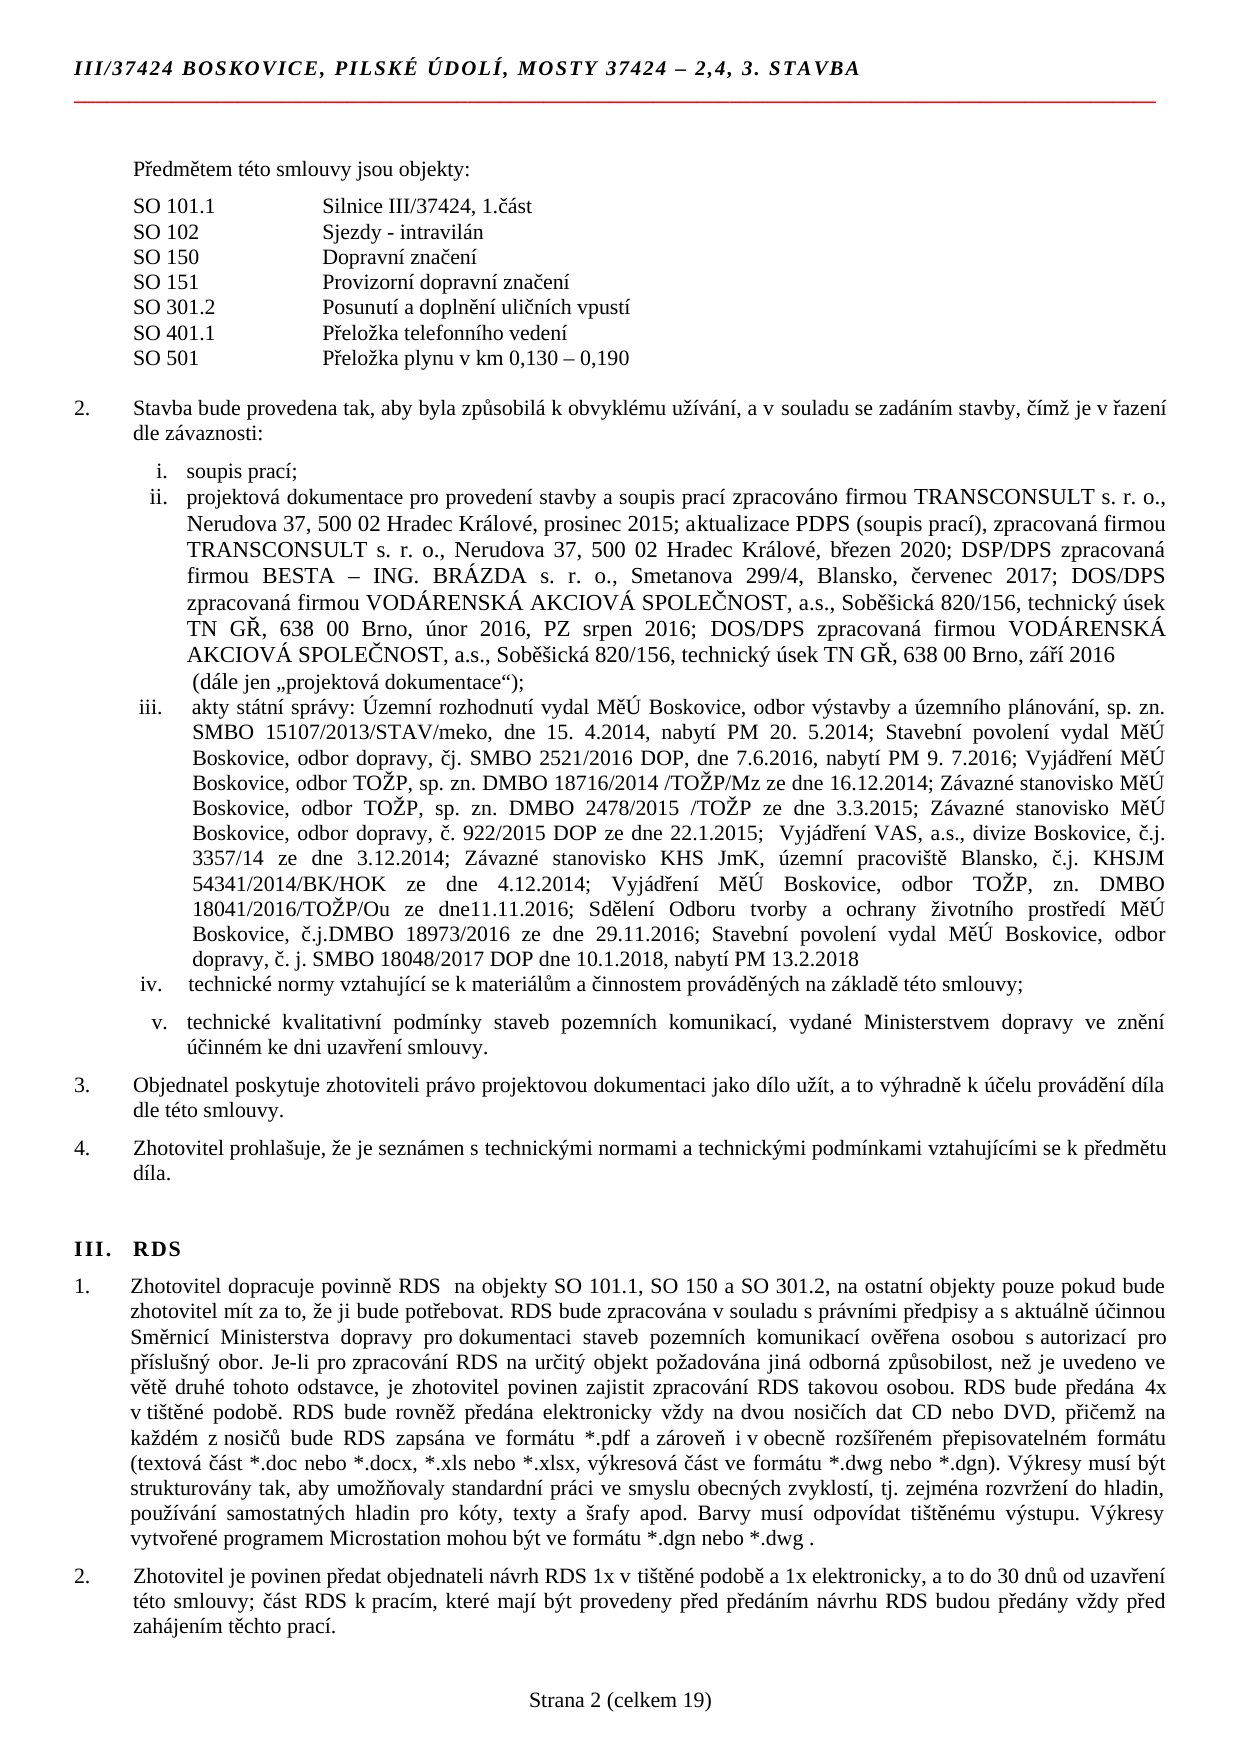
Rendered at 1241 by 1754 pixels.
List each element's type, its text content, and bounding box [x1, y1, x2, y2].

list soupis prací; [168, 458, 1167, 483]
text SO 150 Dopravní značení [74, 244, 1167, 269]
list projektová dokumentace pro provedení stavby a soupis prací zpracováno firmou TRANSCONSULT s. r. o., Nerudova 37, 500 02 Hradec Králové, prosinec 2015; aktualizace PDPS (soupis prací), zpracovaná firmou TRANSCONSULT s. r. o., Nerudova 37, 500 02 Hradec Králové, březen 2020; DSP/DPS zpracovaná firmou BESTA – ING. BRÁZDA s. r. o., Smetanova 299/4, Blansko, červenec 2017; DOS/DPS zpracovaná firmou VODÁRENSKÁ AKCIOVÁ SPOLEČNOST, a.s., Soběšická 820/156, technický úsek TN GŘ, 638 00 Brno, únor 2016, PZ srpen 2016; DOS/DPS zpracovaná firmou VODÁRENSKÁ AKCIOVÁ SPOLEČNOST, a.s., Soběšická 820/156, technický úsek TN GŘ, 638 00 Brno, září 2016 [168, 483, 1167, 668]
text SO 101.1 Silnice III/37424, 1.část [74, 193, 1167, 219]
list Stavba bude provedena tak, aby byla způsobilá k obvyklému užívání, a v souladu se zadáním stavby, čímž je v řazení dle závaznosti: [74, 395, 1167, 446]
text SO 151 Provizorní dopravní značení [74, 269, 1167, 294]
list RDS [74, 1236, 1167, 1261]
text (dále jen „projektová dokumentace“); [187, 668, 1167, 694]
text SO 102 Sjezdy - intravilán [74, 219, 1167, 244]
list Předmětem této smlouvy jsou objekty: [133, 156, 1167, 181]
text SO 401.1 Přeložka telefonního vedení [74, 319, 1167, 345]
list akty státní správy: Územní rozhodnutí vydal MěÚ Boskovice, odbor výstavby a územního plánování, sp. zn. SMBO 15107/2013/STAV/meko, dne 15. 4.2014, nabytí PM 20. 5.2014; Stavební povolení vydal MěÚ Boskovice, odbor dopravy, čj. SMBO 2521/2016 DOP, dne 7.6.2016, nabytí PM 9. 7.2016; Vyjádření MěÚ Boskovice, odbor TOŽP, sp. zn. DMBO 18716/2014 /TOŽP/Mz ze dne 16.12.2014; Závazné stanovisko MěÚ Boskovice, odbor TOŽP, sp. zn. DMBO 2478/2015 /TOŽP ze dne 3.3.2015; Závazné stanovisko MěÚ Boskovice, odbor dopravy, č. 922/2015 DOP ze dne 22.1.2015; Vyjádření VAS, a.s., divize Boskovice, č.j. 3357/14 ze dne 3.12.2014; Závazné stanovisko KHS JmK, územní pracoviště Blansko, č.j. KHSJM 54341/2014/BK/HOK ze dne 4.12.2014; Vyjádření MěÚ Boskovice, odbor TOŽP, zn. DMBO 18041/2016/TOŽP/Ou ze dne11.11.2016; Sdělení Odboru tvorby a ochrany životního prostředí MěÚ Boskovice, č.j.DMBO 18973/2016 ze dne 29.11.2016; Stavební povolení vydal MěÚ Boskovice, odbor dopravy, č. j. SMBO 18048/2017 DOP dne 10.1.2018, nabytí PM 13.2.2018 [162, 694, 1167, 971]
text SO 301.2 Posunutí a doplnění uličních vpustí [74, 294, 1167, 319]
list Zhotovitel je povinen předat objednateli návrh RDS 1x v tištěné podobě a 1x elektronicky, a to do 30 dnů od uzavření této smlouvy; část RDS k pracím, které mají být provedeny před předáním návrhu RDS budou předány vždy před zahájením těchto prací. [74, 1563, 1167, 1639]
list Zhotovitel dopracuje povinně RDS na objekty SO 101.1, SO 150 a SO 301.2, na ostatní objekty pouze pokud bude zhotovitel mít za to, že ji bude potřebovat. RDS bude zpracována v souladu s právními předpisy a s aktuálně účinnou Směrnicí Ministerstva dopravy pro dokumentaci staveb pozemních komunikací ověřena osobou s autorizací pro příslušný obor. Je-li pro zpracování RDS na určitý objekt požadována jiná odborná způsobilost, než je uvedeno ve větě druhé tohoto odstavce, je zhotovitel povinen zajistit zpracování RDS takovou osobou. RDS bude předána 4x v tištěné podobě. RDS bude rovněž předána elektronicky vždy na dvou nosičích dat CD nebo DVD, přičemž na každém z nosičů bude RDS zapsána ve formátu *.pdf a zároveň i v obecně rozšířeném přepisovatelném formátu (textová část *.doc nebo *.docx, *.xls nebo *.xlsx, výkresová část ve formátu *.dwg nebo *.dgn). Výkresy musí být strukturovány tak, aby umožňovaly standardní práci ve smyslu obecných zvyklostí, tj. zejména rozvržení do hladin, používání samostatných hladin pro kóty, texty a šrafy apod. Barvy musí odpovídat tištěnému výstupu. Výkresy vytvořené programem Microstation mohou být ve formátu *.dgn nebo *.dwg . [74, 1273, 1167, 1551]
list Objednatel poskytuje zhotoviteli právo projektovou dokumentaci jako dílo užít, a to výhradně k účelu provádění díla dle této smlouvy. [74, 1072, 1167, 1122]
list Zhotovitel prohlašuje, že je seznámen s technickými normami a technickými podmínkami vztahujícími se k předmětu díla. [74, 1135, 1167, 1185]
list technické kvalitativní podmínky staveb pozemních komunikací, vydané Ministerstvem dopravy ve znění účinném ke dni uzavření smlouvy. [168, 1009, 1167, 1059]
text SO 501 Přeložka plynu v km 0,130 – 0,190 [74, 345, 1167, 370]
list technické normy vztahující se k materiálům a činnostem prováděných na základě této smlouvy; [162, 971, 1167, 997]
